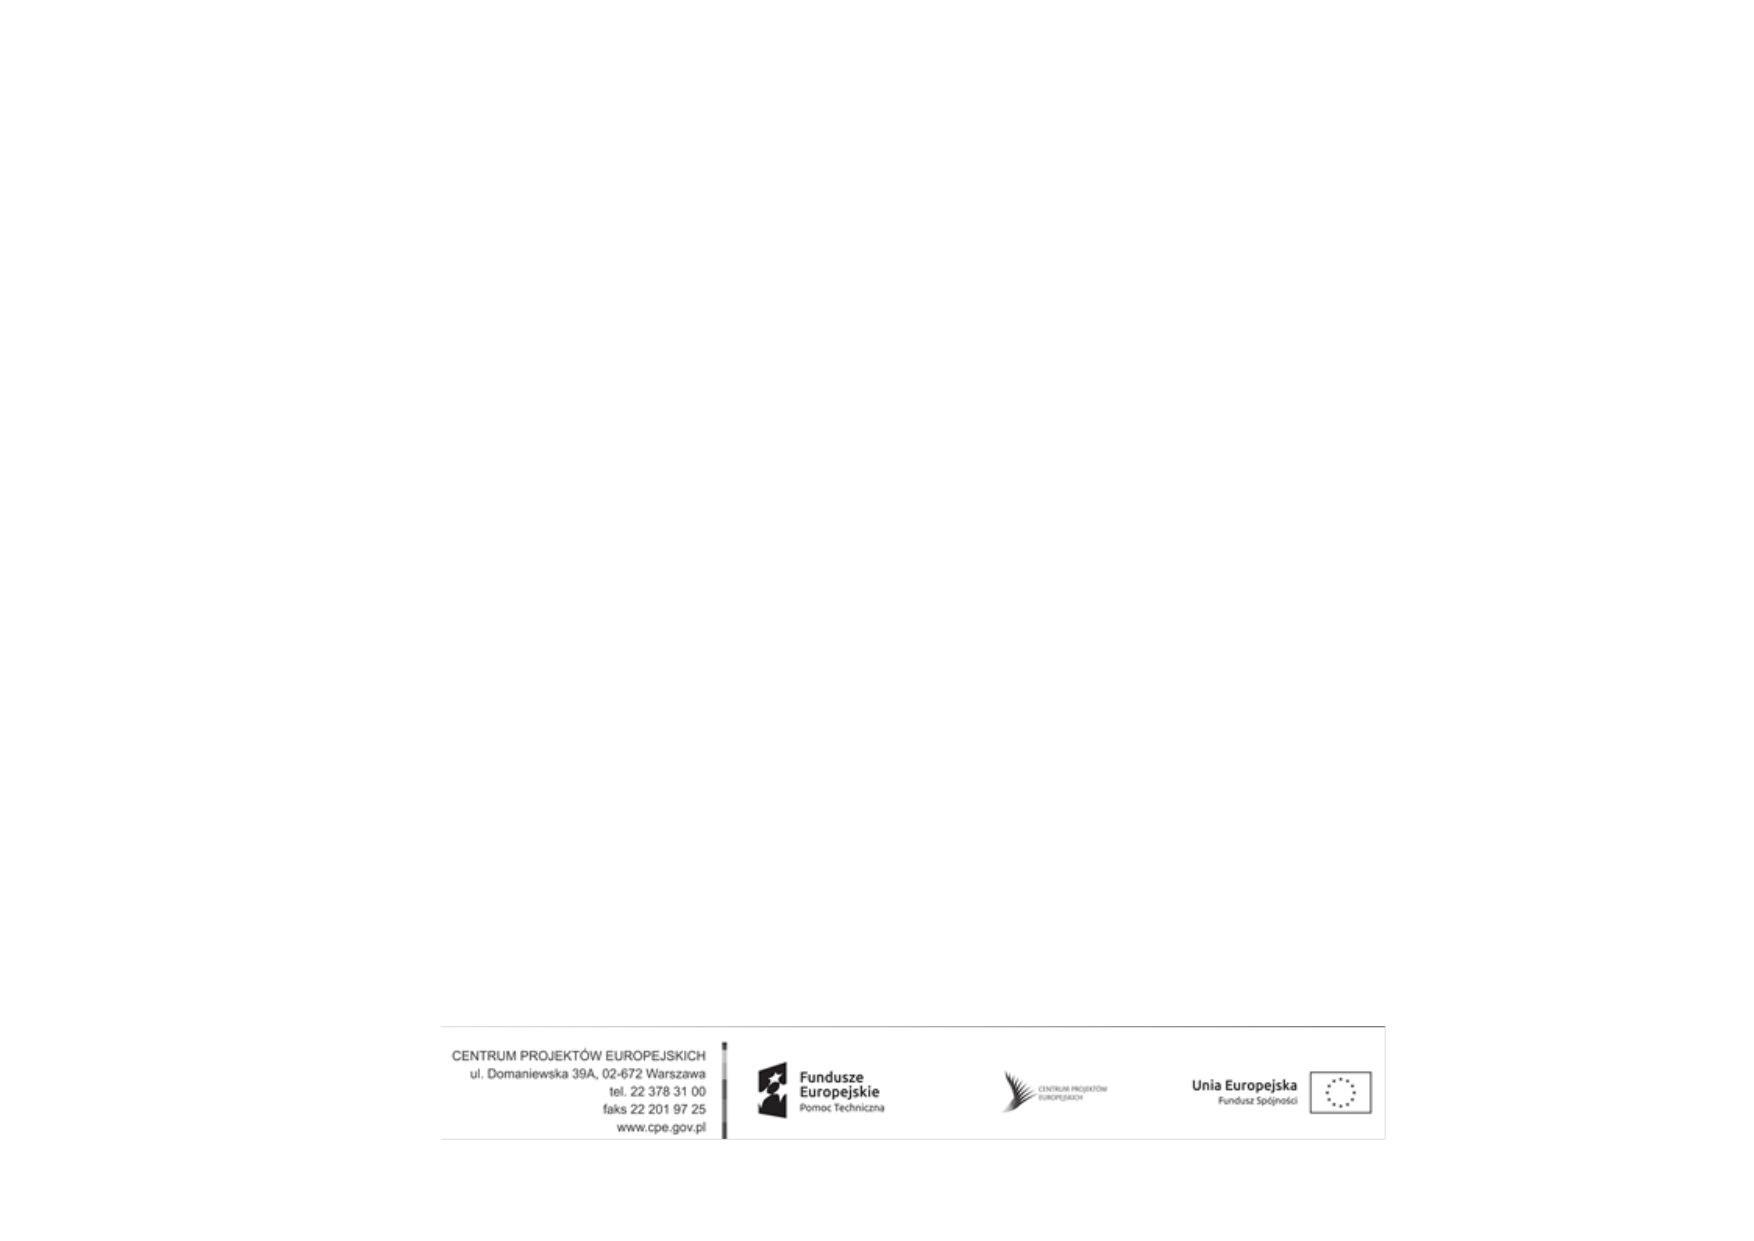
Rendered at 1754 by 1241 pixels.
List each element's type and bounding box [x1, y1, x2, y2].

picture [441, 1026, 1387, 1141]
